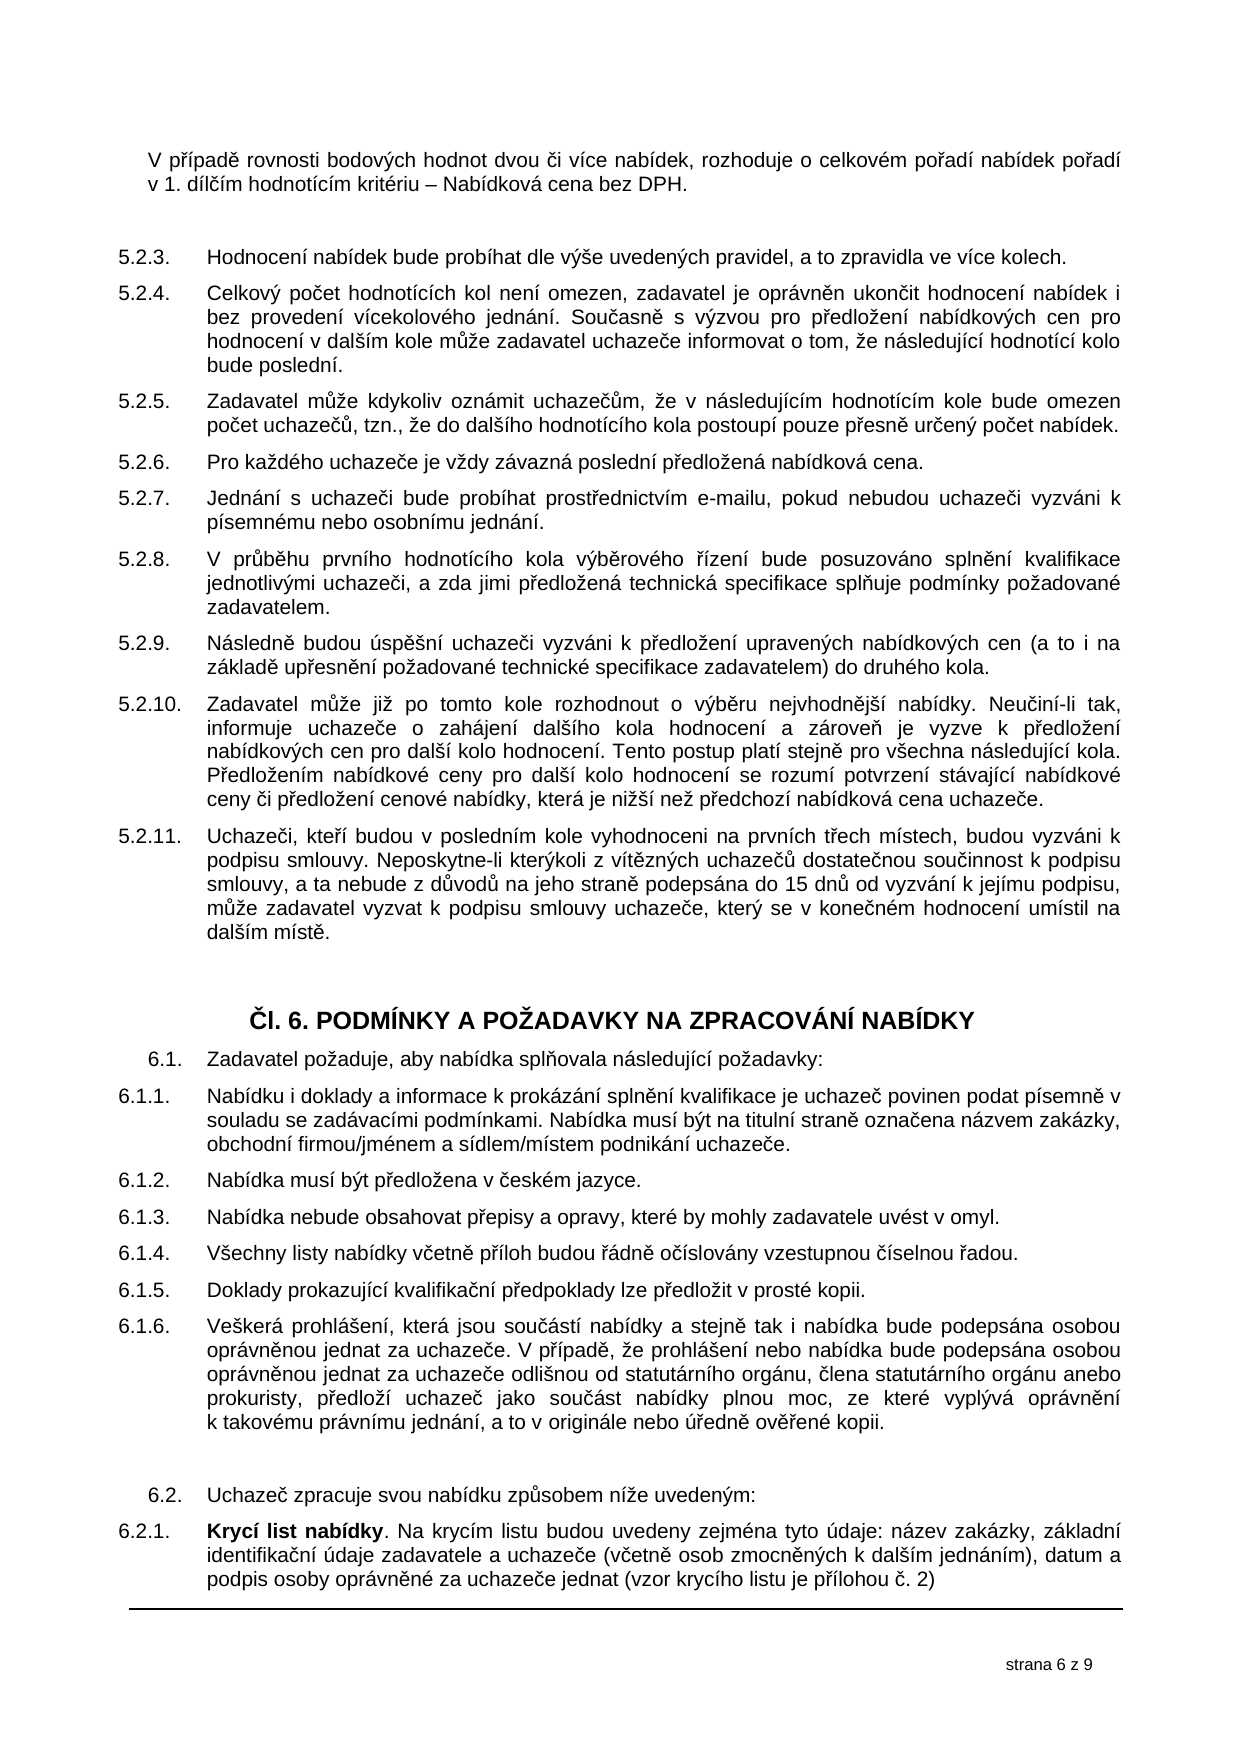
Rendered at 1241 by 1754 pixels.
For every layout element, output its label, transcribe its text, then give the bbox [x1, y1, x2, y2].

text Krycí list nabídky. Na krycím listu budou uvedeny zejména tyto údaje: název zakázky, základní identifikační údaje zadavatele a uchazeče (včetně osob zmocněných k dalším jednáním), datum a podpis osoby oprávněné za uchazeče jednat (vzor krycího listu je přílohou č. 2) [118, 1519, 1122, 1591]
text Nabídka musí být předložena v českém jazyce. [118, 1168, 1122, 1192]
text Všechny listy nabídky včetně příloh budou řádně očíslovány vzestupnou číselnou řadou. [118, 1241, 1122, 1265]
text Zadavatel požaduje, aby nabídka splňovala následující požadavky: [148, 1047, 1122, 1071]
text Zadavatel může již po tomto kole rozhodnout o výběru nejvhodnější nabídky. Neučiní-li tak, informuje uchazeče o zahájení dalšího kola hodnocení a zároveň je vyzve k předložení nabídkových cen pro další kolo hodnocení. Tento postup platí stejně pro všechna následující kola. Předložením nabídkové ceny pro další kolo hodnocení se rozumí potvrzení stávající nabídkové ceny či předložení cenové nabídky, která je nižší než předchozí nabídková cena uchazeče. [118, 691, 1122, 811]
text Pro každého uchazeče je vždy závazná poslední předložená nabídková cena. [118, 450, 1122, 474]
text PODMÍNKY A POŽADAVKY NA ZPRACOVÁNÍ NABÍDKY [102, 1006, 1122, 1035]
text Nabídku i doklady a informace k prokázání splnění kvalifikace je uchazeč povinen podat písemně v souladu se zadávacími podmínkami. Nabídka musí být na titulní straně označena názvem zakázky, obchodní firmou/jménem a sídlem/místem podnikání uchazeče. [118, 1084, 1122, 1156]
text Uchazeč zpracuje svou nabídku způsobem níže uvedeným: [148, 1483, 1122, 1507]
text V případě rovnosti bodových hodnot dvou či více nabídek, rozhoduje o celkovém pořadí nabídek pořadí v 1. dílčím hodnotícím kritériu – Nabídková cena bez DPH. [148, 148, 1122, 196]
text V průběhu prvního hodnotícího kola výběrového řízení bude posuzováno splnění kvalifikace jednotlivými uchazeči, a zda jimi předložená technická specifikace splňuje podmínky požadované zadavatelem. [118, 547, 1122, 618]
text Nabídka nebude obsahovat přepisy a opravy, které by mohly zadavatele uvést v omyl. [118, 1204, 1122, 1228]
text Zadavatel může kdykoliv oznámit uchazečům, že v následujícím hodnotícím kole bude omezen počet uchazečů, tzn., že do dalšího hodnotícího kola postoupí pouze přesně určený počet nabídek. [118, 389, 1122, 437]
text Jednání s uchazeči bude probíhat prostřednictvím e-mailu, pokud nebudou uchazeči vyzváni k písemnému nebo osobnímu jednání. [118, 486, 1122, 534]
text Doklady prokazující kvalifikační předpoklady lze předložit v prosté kopii. [118, 1277, 1122, 1301]
text Uchazeči, kteří budou v posledním kole vyhodnoceni na prvních třech místech, budou vyzváni k podpisu smlouvy. Neposkytne-li kterýkoli z vítězných uchazečů dostatečnou součinnost k podpisu smlouvy, a ta nebude z důvodů na jeho straně podepsána do 15 dnů od vyzvání k jejímu podpisu, může zadavatel vyzvat k podpisu smlouvy uchazeče, který se v konečném hodnocení umístil na dalším místě. [118, 824, 1122, 943]
text Hodnocení nabídek bude probíhat dle výše uvedených pravidel, a to zpravidla ve více kolech. [118, 244, 1122, 268]
text Veškerá prohlášení, která jsou součástí nabídky a stejně tak i nabídka bude podepsána osobou oprávněnou jednat za uchazeče. V případě, že prohlášení nebo nabídka bude podepsána osobou oprávněnou jednat za uchazeče odlišnou od statutárního orgánu, člena statutárního orgánu anebo prokuristy, předloží uchazeč jako součást nabídky plnou moc, ze které vyplývá oprávnění k takovému právnímu jednání, a to v originále nebo úředně ověřené kopii. [118, 1314, 1122, 1434]
text Celkový počet hodnotících kol není omezen, zadavatel je oprávněn ukončit hodnocení nabídek i bez provedení vícekolového jednání. Současně s výzvou pro předložení nabídkových cen pro hodnocení v dalším kole může zadavatel uchazeče informovat o tom, že následující hodnotící kolo bude poslední. [118, 281, 1122, 377]
text Následně budou úspěšní uchazeči vyzváni k předložení upravených nabídkových cen (a to i na základě upřesnění požadované technické specifikace zadavatelem) do druhého kola. [118, 631, 1122, 679]
